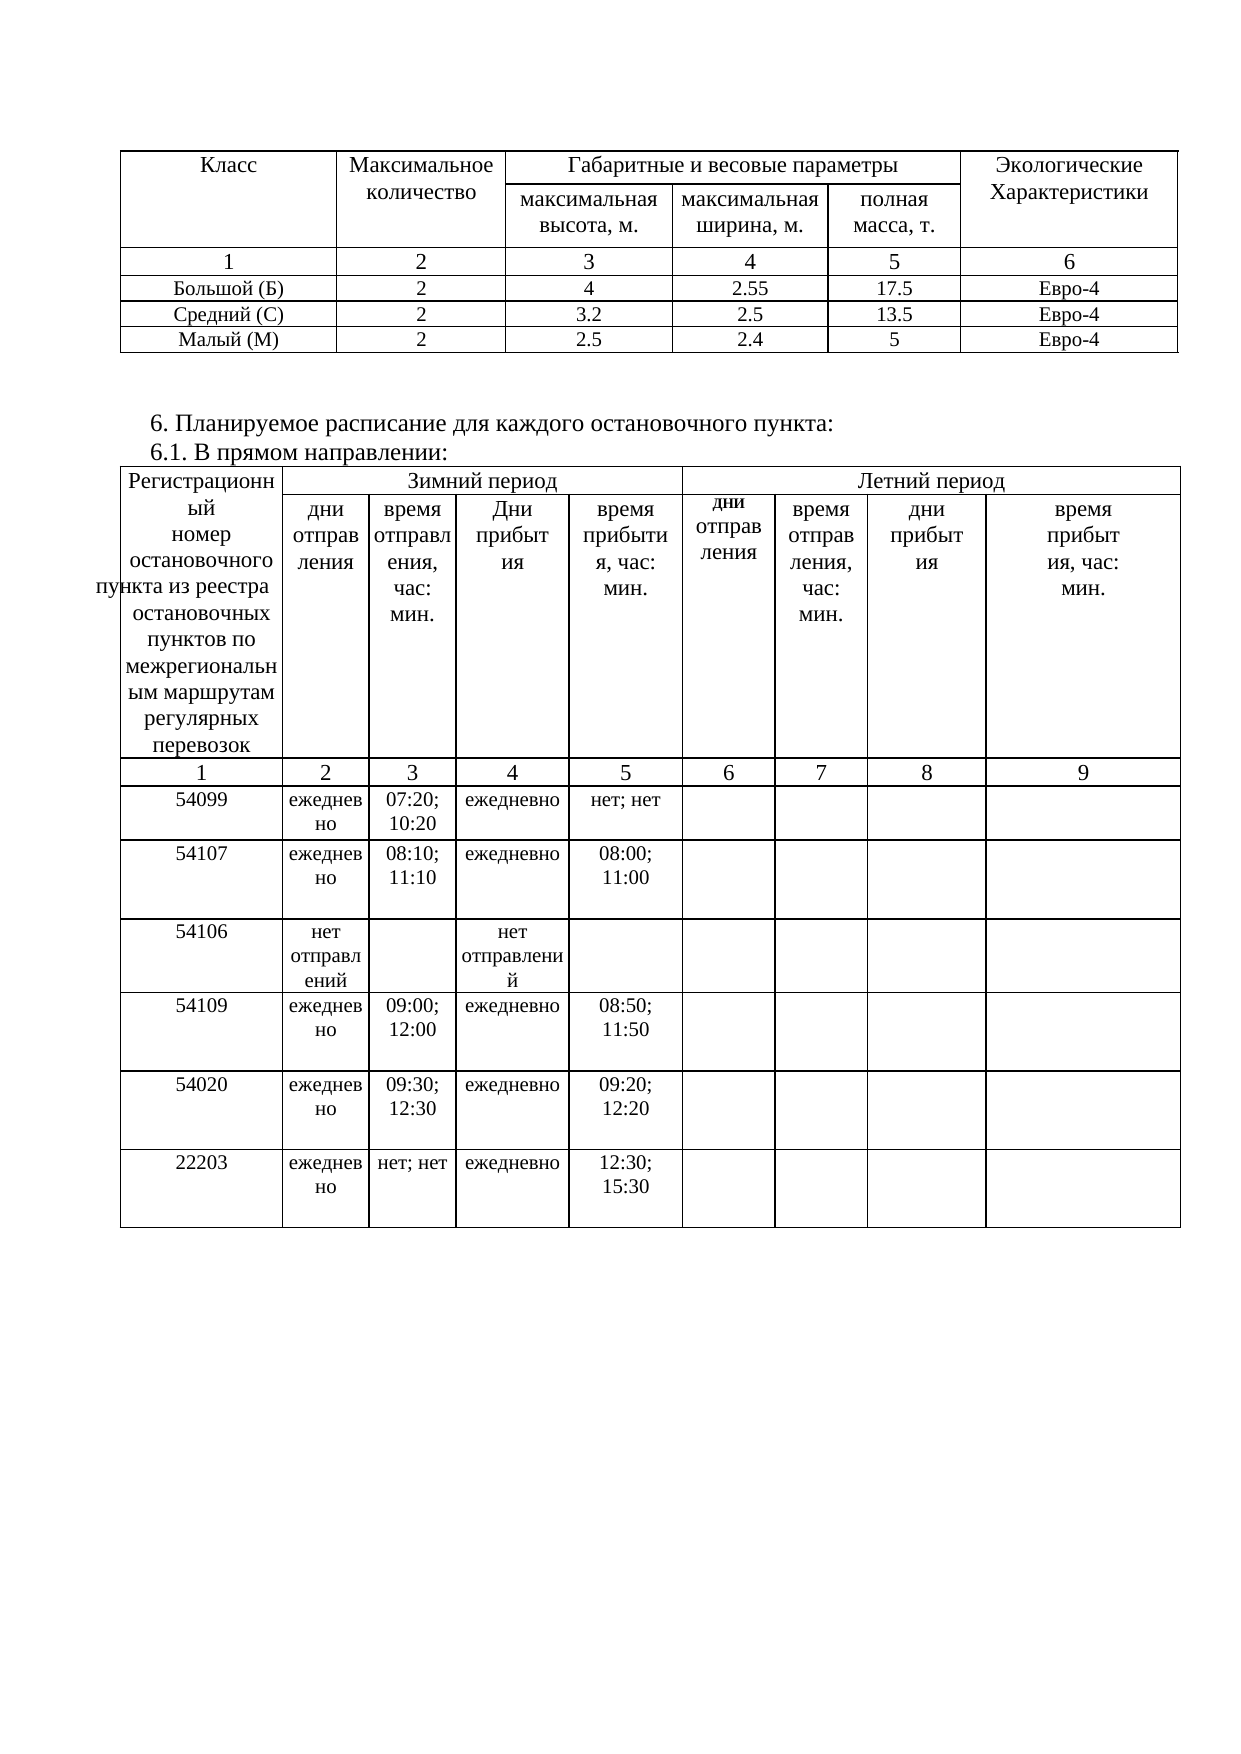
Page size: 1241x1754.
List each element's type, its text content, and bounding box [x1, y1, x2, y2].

table_header Максимальное количество [337, 152, 505, 247]
table_cell ежедневно [283, 1150, 368, 1227]
table_cell [683, 993, 774, 1070]
table_cell [776, 787, 867, 839]
table_header Класс [121, 152, 336, 247]
table_cell 09:00; 12:00 [370, 993, 455, 1070]
table_cell [683, 920, 774, 992]
table_cell 2.55 [673, 276, 827, 300]
table_cell ежедневно [283, 787, 368, 839]
table_header Регистрационный номер остановочного пункта из реестра остановочных пунктов по межрегиональным маршрутам регулярных перевозок [121, 467, 282, 757]
table_cell 4 [673, 248, 827, 274]
table_cell [987, 920, 1180, 992]
table_cell полная масса, т. [829, 185, 960, 247]
table_cell 5 [829, 327, 960, 351]
table_cell ДНИ отправ ления [683, 495, 774, 757]
table_cell [868, 920, 985, 992]
table_cell 08:10; 11:10 [370, 841, 455, 918]
table_cell 13.5 [829, 302, 960, 326]
table_cell 3 [506, 248, 672, 274]
table_cell ежедневно [283, 993, 368, 1070]
table_cell [776, 1150, 867, 1227]
table_cell нет; нет [570, 787, 682, 839]
table_cell Евро-4 [961, 276, 1177, 300]
table_cell Евро-4 [961, 327, 1177, 351]
table_cell ежедневно [457, 1072, 568, 1148]
table_cell 1 [121, 248, 336, 274]
table_cell нет; нет [370, 1150, 455, 1227]
table_header Летний период [683, 467, 1180, 493]
table_cell Малый (М) [121, 327, 336, 351]
table_cell 54107 [121, 841, 282, 918]
table_cell [868, 841, 985, 918]
table_cell дни отправ ления [283, 495, 368, 757]
table_cell 08:00; 11:00 [570, 841, 682, 918]
table_cell [868, 1072, 985, 1148]
table_cell [683, 1072, 774, 1148]
table_cell [776, 841, 867, 918]
table_cell нет отправлений [457, 920, 568, 992]
table_cell ежедневно [457, 993, 568, 1070]
table_cell [570, 920, 682, 992]
table_cell 5 [570, 759, 682, 785]
table_cell 6 [683, 759, 774, 785]
table_cell 1 [121, 759, 282, 785]
table_header Экологические Характеристики [961, 152, 1177, 247]
table_cell 2 [283, 759, 368, 785]
table_cell 3 [370, 759, 455, 785]
table_cell [868, 993, 985, 1070]
table_cell нет отправлений [283, 920, 368, 992]
text 6. Планируемое расписание для каждого остановочного пункта: [150, 408, 1090, 437]
table_cell 2 [337, 276, 505, 300]
table_cell ежедневно [457, 1150, 568, 1227]
table_cell 2 [337, 302, 505, 326]
table_header Зимний период [283, 467, 682, 493]
table_cell [987, 841, 1180, 918]
table_cell Большой (Б) [121, 276, 336, 300]
table_cell максимальная ширина, м. [673, 185, 827, 247]
table_header Габаритные и весовые параметры [506, 152, 960, 183]
table_cell [868, 787, 985, 839]
table_cell 2.5 [506, 327, 672, 351]
table_cell 6 [961, 248, 1177, 274]
table_cell ежедневно [283, 1072, 368, 1148]
table_cell [987, 1150, 1180, 1227]
table_cell 09:30; 12:30 [370, 1072, 455, 1148]
table_cell 8 [868, 759, 985, 785]
table_cell [987, 993, 1180, 1070]
table_cell Дни прибыт ия [457, 495, 568, 757]
table_cell 2.4 [673, 327, 827, 351]
table_cell Средний (С) [121, 302, 336, 326]
table_cell дни прибыт ия [868, 495, 985, 757]
table_cell 5 [829, 248, 960, 274]
table_cell [987, 1072, 1180, 1148]
table_cell [868, 1150, 985, 1227]
table_cell 09:20; 12:20 [570, 1072, 682, 1148]
table_cell 2 [337, 248, 505, 274]
table_cell время отправ ления, час: мин. [776, 495, 867, 757]
table_cell [776, 993, 867, 1070]
table_cell ежедневно [283, 841, 368, 918]
table_cell 2 [337, 327, 505, 351]
table_cell [683, 1150, 774, 1227]
table_cell 17.5 [829, 276, 960, 300]
table_cell ежедневно [457, 841, 568, 918]
table_cell максимальная высота, м. [506, 185, 672, 247]
table_cell 54099 [121, 787, 282, 839]
table_cell [683, 841, 774, 918]
table_cell ежедневно [457, 787, 568, 839]
table_cell Евро-4 [961, 302, 1177, 326]
table_cell 9 [987, 759, 1180, 785]
text 6.1. В прямом направлении: [150, 437, 1090, 466]
table_cell [776, 920, 867, 992]
table_cell время прибыти я, час: мин. [570, 495, 682, 757]
table_cell 7 [776, 759, 867, 785]
table_cell 2.5 [673, 302, 827, 326]
table_cell [776, 1072, 867, 1148]
table_cell 12:30; 15:30 [570, 1150, 682, 1227]
table_cell [683, 787, 774, 839]
table_cell 08:50; 11:50 [570, 993, 682, 1070]
table_cell 22203 [121, 1150, 282, 1227]
table_cell 07:20; 10:20 [370, 787, 455, 839]
table_cell 4 [457, 759, 568, 785]
table_cell 3.2 [506, 302, 672, 326]
table_cell время отправл ения, час: мин. [370, 495, 455, 757]
table_cell 54109 [121, 993, 282, 1070]
table_cell 54020 [121, 1072, 282, 1148]
table_cell [370, 920, 455, 992]
table_cell 54106 [121, 920, 282, 992]
table_cell время прибыт ия, час: мин. [987, 495, 1180, 757]
table_cell [987, 787, 1180, 839]
table_cell 4 [506, 276, 672, 300]
